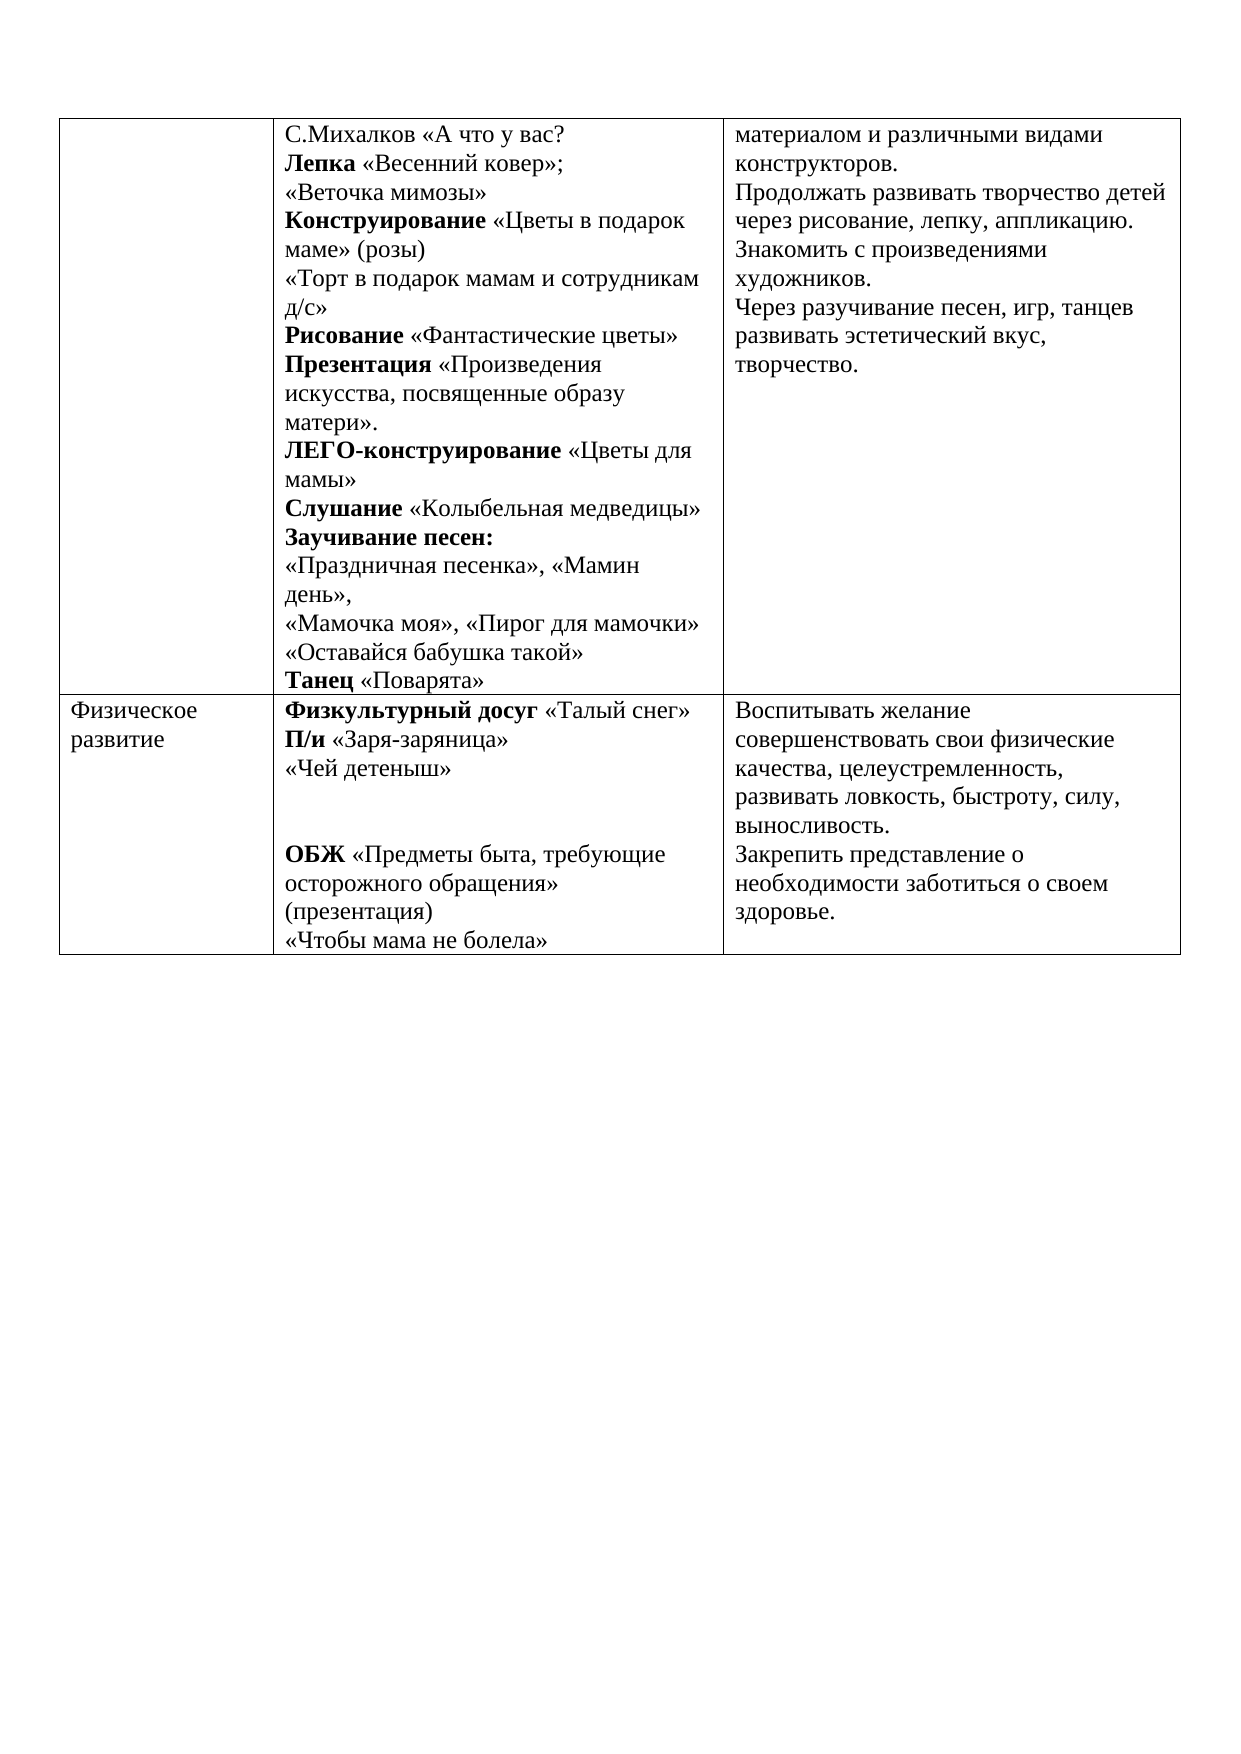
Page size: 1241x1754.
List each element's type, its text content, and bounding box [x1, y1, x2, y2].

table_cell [724, 119, 1180, 694]
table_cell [274, 119, 723, 694]
table_cell Физическое развитие [60, 695, 273, 954]
table_cell Физкультурный досуг «Талый снег» П/и «Заря-заряница» «Чей детеныш» ОБЖ «Предметы быта, требующие осторожного обращения» (презентация) «Чтобы мама не болела» [274, 695, 723, 954]
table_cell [60, 119, 273, 694]
table_cell Воспитывать желание совершенствовать свои физические качества, целеустремленность, развивать ловкость, быстроту, силу, выносливость. Закрепить представление о необходимости заботиться о своем здоровье. [724, 695, 1180, 954]
